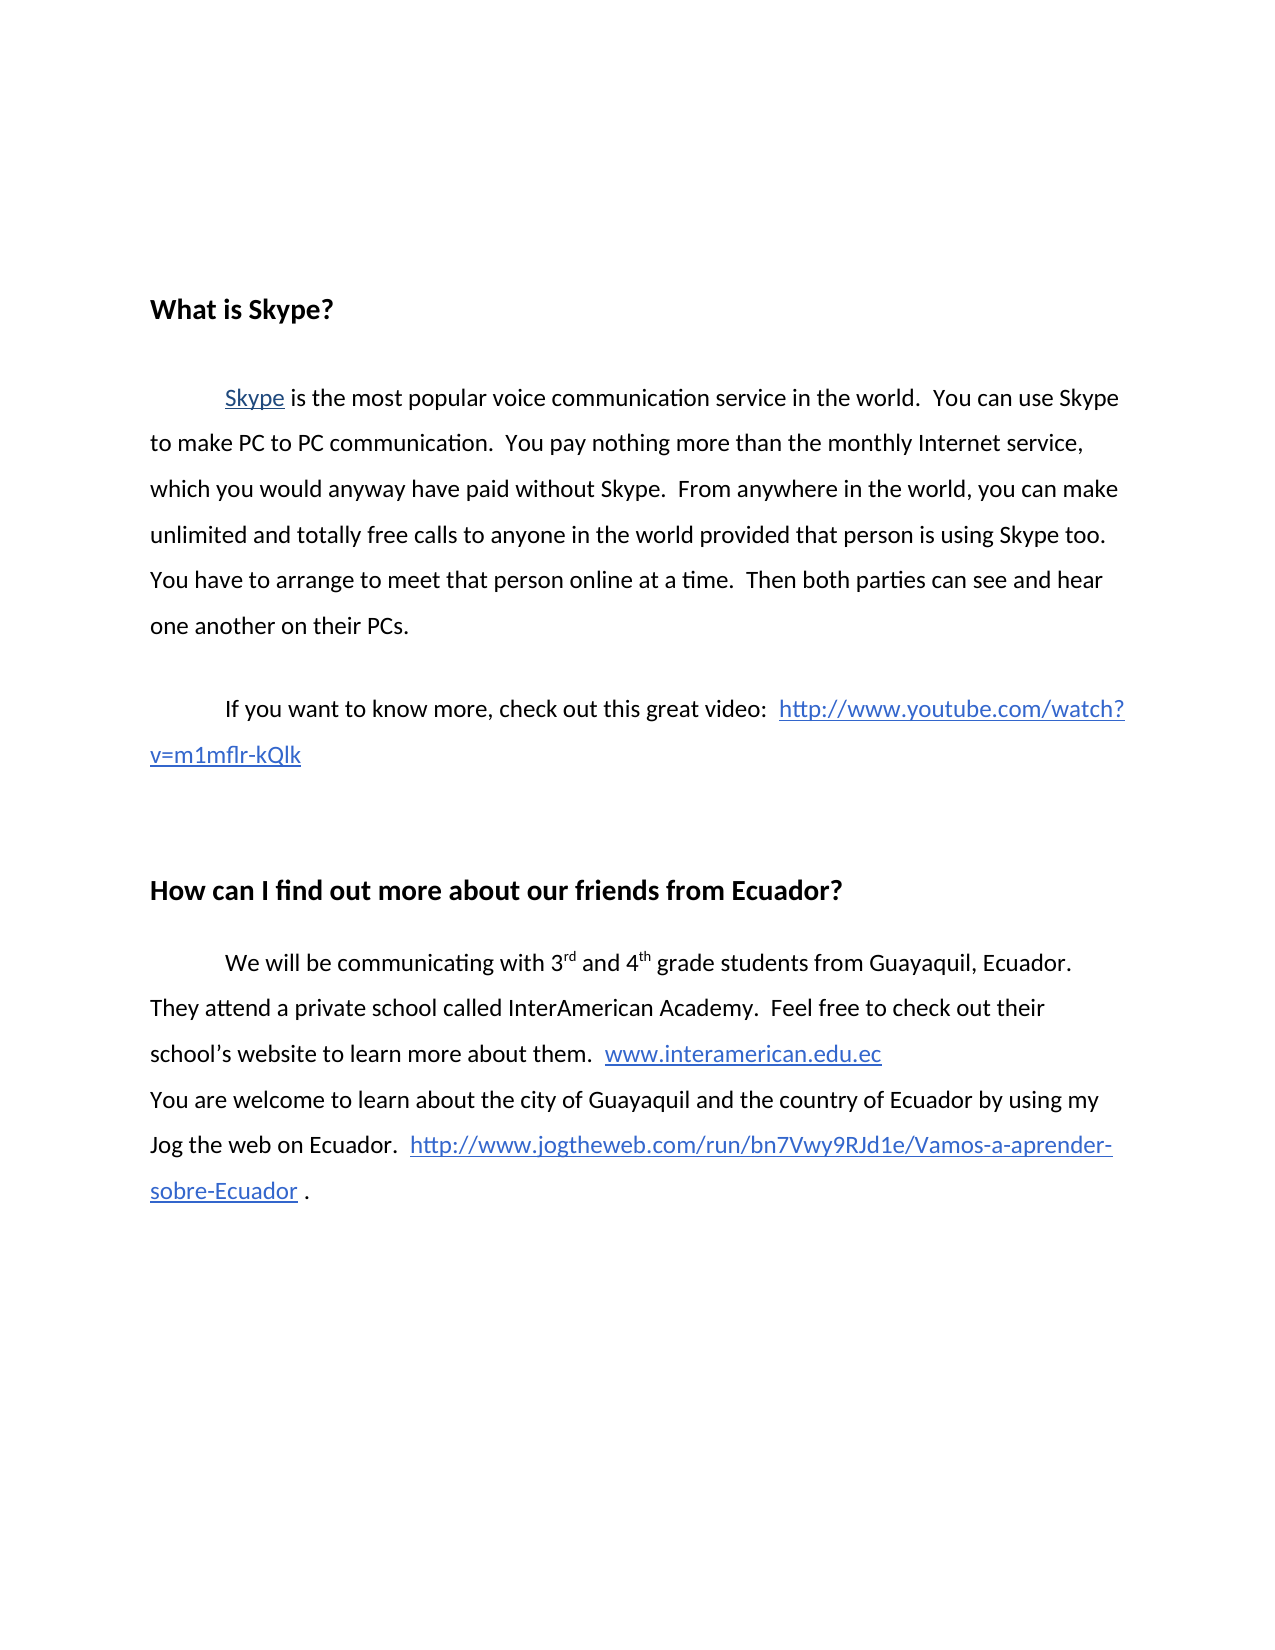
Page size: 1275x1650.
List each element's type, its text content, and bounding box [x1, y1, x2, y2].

text Skype is the most popular voice communication service in the world. You can use Skype to make PC to PC communication. You pay nothing more than the monthly Internet service, which you would anyway have paid without Skype. From anywhere in the world, you can make unlimited and totally free calls to anyone in the world provided that person is using Skype too. You have to arrange to meet that person online at a time. Then both parties can see and hear one another on their PCs. [150, 382, 1125, 641]
text You are welcome to learn about the city of Guayaquil and the country of Ecuador by using my Jog the web on Ecuador. http://www.jogtheweb.com/run/bn7Vwy9RJd1e/Vamos-a-aprender-sobre-Ecuador . [150, 1084, 1125, 1206]
text What is Skype? [150, 291, 1125, 326]
text How can I find out more about our friends from Ecuador? [150, 872, 1125, 908]
text We will be communicating with 3rd and 4th grade students from Guayaquil, Ecuador. They attend a private school called InterAmerican Academy. Feel free to check out their school’s website to learn more about them. www.interamerican.edu.ec [150, 947, 1125, 1069]
text If you want to know more, check out this great video: http://www.youtube.com/watch?v=m1mflr-kQlk [150, 694, 1125, 770]
